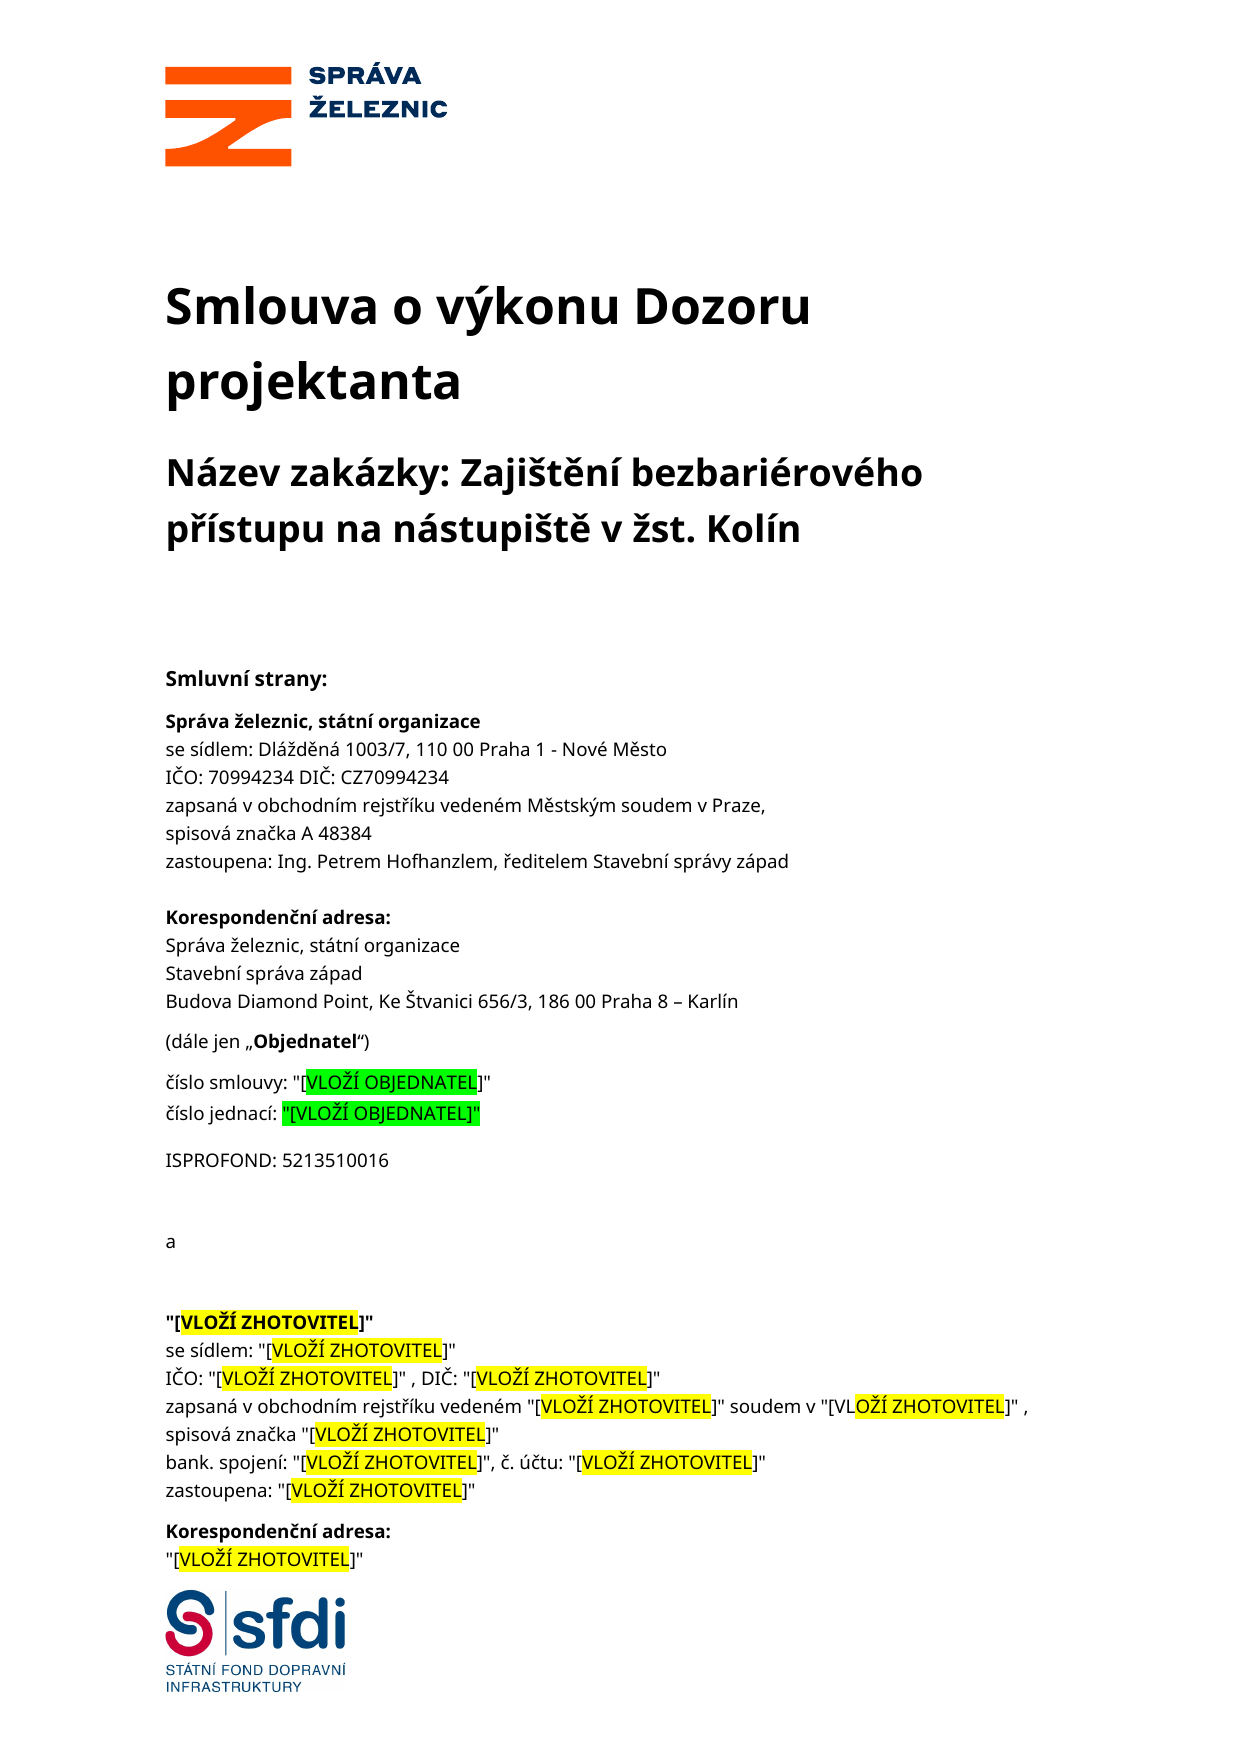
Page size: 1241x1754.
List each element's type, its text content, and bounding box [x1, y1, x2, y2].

text Správa železnic, státní organizace [165, 708, 1075, 734]
text zapsaná v obchodním rejstříku vedeném "[VLOŽÍ ZHOTOVITEL]" soudem v "[VLOŽÍ ZHOTOVITEL]" , [165, 1393, 1075, 1419]
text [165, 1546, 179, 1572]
text Budova Diamond Point, Ke Štvanici 656/3, 186 00 Praha 8 – Karlín [165, 988, 1075, 1014]
text Stavební správa západ [165, 960, 1075, 986]
text (dále jen „Objednatel“) [165, 1029, 1075, 1054]
text zastoupena: Ing. Petrem Hofhanzlem, ředitelem Stavební správy západ [165, 848, 1075, 874]
text spisová značka A 48384 [165, 820, 1075, 846]
text číslo jednací: "[VLOŽÍ OBJEDNATEL]" [165, 1097, 1075, 1127]
text zapsaná v obchodním rejstříku vedeném Městským soudem v Praze, [165, 792, 1075, 818]
text spisová značka "[VLOŽÍ ZHOTOVITEL]" [165, 1422, 315, 1447]
text bank. spojení: "[VLOŽÍ ZHOTOVITEL]", č. účtu: "[VLOŽÍ ZHOTOVITEL]" [165, 1449, 1075, 1475]
text "[VLOŽÍ ZHOTOVITEL]" [165, 1309, 1075, 1335]
text zastoupena: "[VLOŽÍ ZHOTOVITEL]" [462, 1478, 1075, 1503]
text Korespondenční adresa: [165, 1518, 1075, 1544]
text Korespondenční adresa: [165, 904, 1075, 930]
text ISPROFOND: 5213510016 [165, 1147, 1075, 1173]
text IČO: "[VLOŽÍ ZHOTOVITEL]" , DIČ: "[VLOŽÍ ZHOTOVITEL]" [647, 1366, 1075, 1391]
text a [165, 1228, 1075, 1254]
text IČO: 70994234 DIČ: CZ70994234 [165, 764, 1075, 790]
text se sídlem: Dlážděná 1003/7, 110 00 Praha 1 - Nové Město [165, 736, 1075, 762]
text zastoupena: "[VLOŽÍ ZHOTOVITEL]" [165, 1478, 291, 1503]
text Správa železnic, státní organizace [165, 932, 1075, 958]
picture [165, 1588, 346, 1692]
text Smlouva o výkonu Dozoru projektanta [165, 271, 1075, 414]
text číslo smlouvy: "[VLOŽÍ OBJEDNATEL]" [165, 1069, 306, 1095]
text Název zakázky: [165, 446, 1075, 553]
text spisová značka "[VLOŽÍ ZHOTOVITEL]" [485, 1422, 1075, 1447]
text Smluvní strany: [165, 664, 1075, 693]
text "[VLOŽÍ ZHOTOVITEL]" [349, 1546, 1075, 1572]
text číslo smlouvy: "[VLOŽÍ OBJEDNATEL]" [477, 1069, 1075, 1095]
text se sídlem: "[VLOŽÍ ZHOTOVITEL]" [165, 1337, 1075, 1363]
